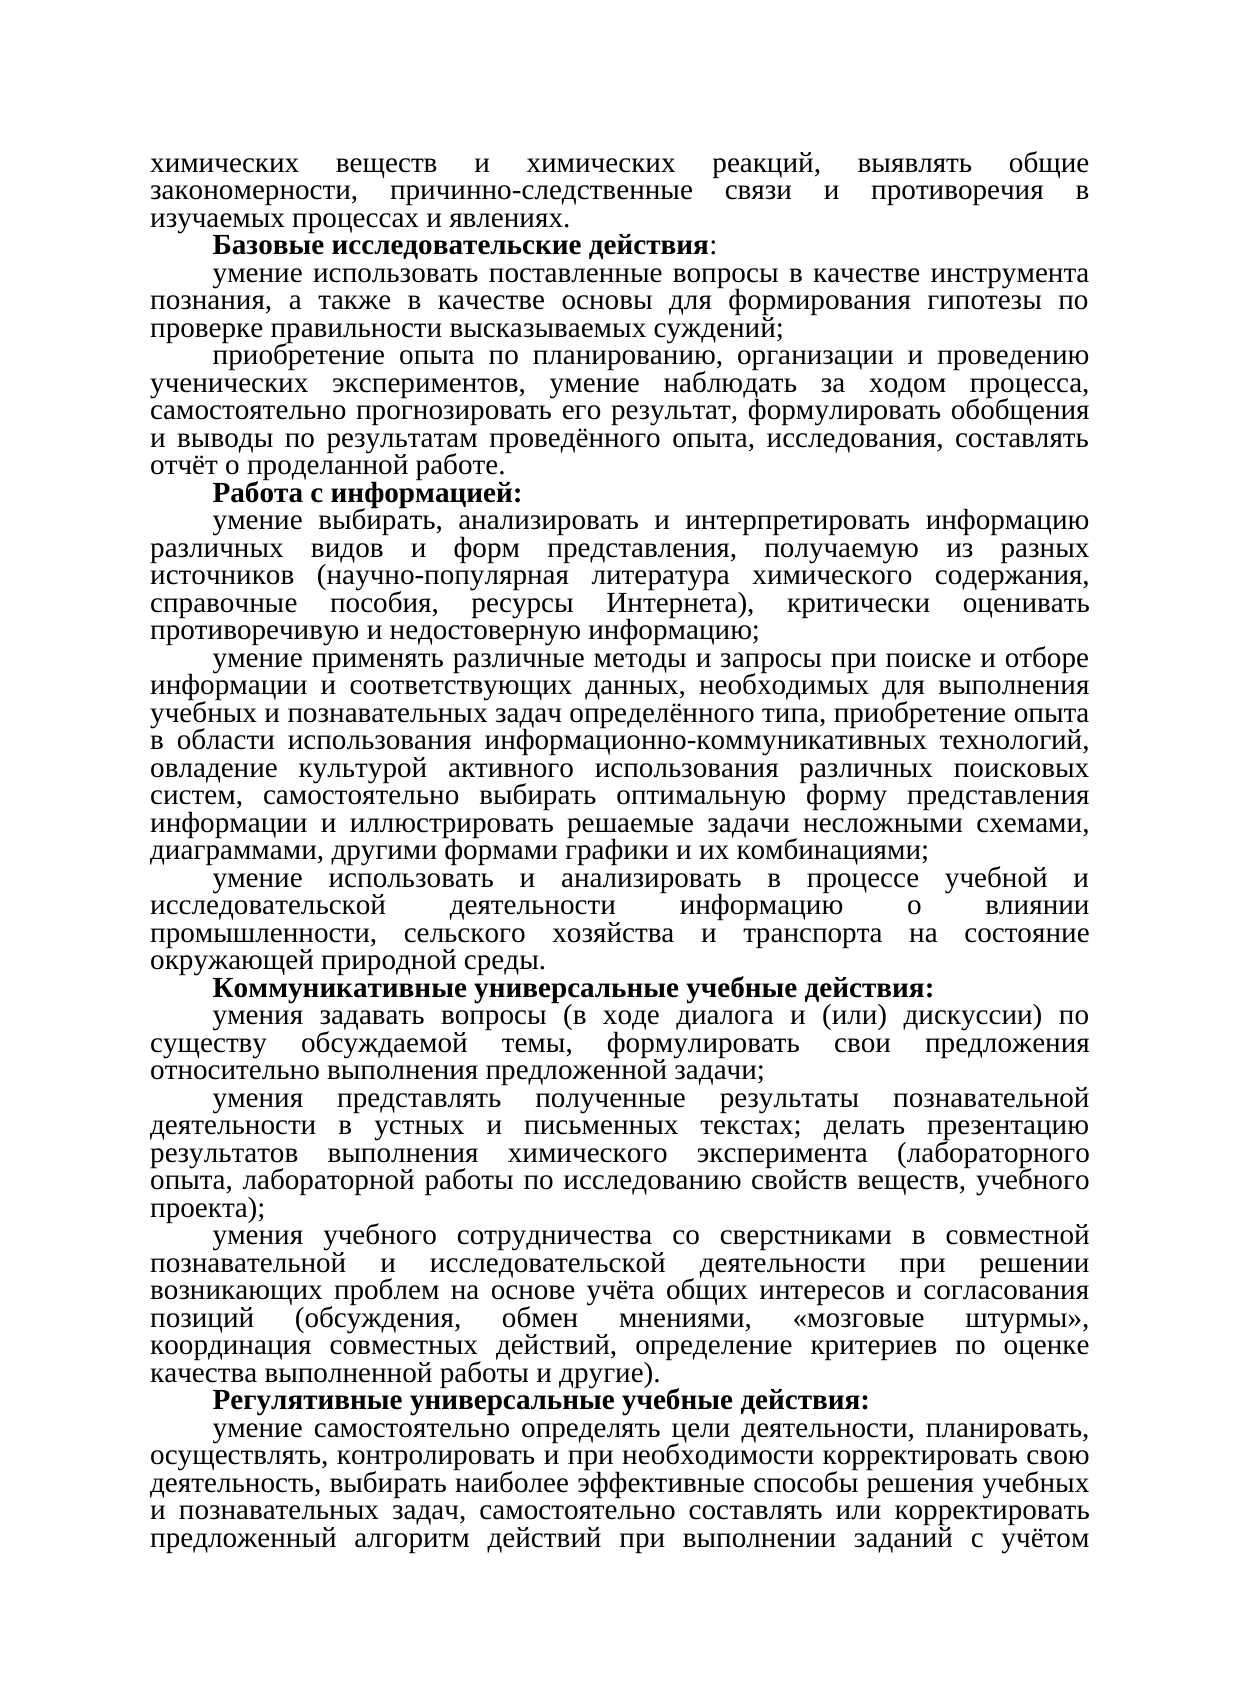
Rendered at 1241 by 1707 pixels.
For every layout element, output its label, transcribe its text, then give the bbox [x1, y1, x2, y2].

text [150, 1415, 1090, 1552]
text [150, 150, 1090, 232]
text умение применять различные методы и запросы при поиске и отборе информации и соответствующих данных, необходимых для выполнения учебных и познавательных задач определённого типа, приобретение опыта в области использования информационно-коммуникативных технологий, овладение культурой активного использования различных поисковых систем, самостоятельно выбирать оптимальную форму представления информации и иллюстрировать решаемые задачи несложными схемами, диаграммами, другими формами графики и их комбинациями; [150, 645, 1090, 865]
text Работа с информацией: [150, 480, 1090, 507]
text приобретение опыта по планированию, организации и проведению ученических экспериментов, умение наблюдать за ходом процесса, самостоятельно прогнозировать его результат, формулировать обобщения и выводы по результатам проведённого опыта, исследования, составлять отчёт о проделанной работе. [150, 342, 1090, 480]
text умение выбирать, анализировать и интерпретировать информацию различных видов и форм представления, получаемую из разных источников (научно-популярная литература химического содержания, справочные пособия, ресурсы Интернета), критически оценивать противоречивую и недостоверную информацию; [150, 507, 1090, 645]
text умения представлять полученные результаты познавательной деятельности в устных и письменных текстах; делать презентацию результатов выполнения химического эксперимента (лабораторного опыта, лабораторной работы по исследованию свойств веществ, учебного проекта); [150, 1085, 1090, 1222]
text Коммуникативные универсальные учебные действия: [150, 975, 1090, 1002]
text Базовые исследовательские действия: [150, 232, 1090, 260]
text умение использовать поставленные вопросы в качестве инструмента познания, а также в качестве основы для формирования гипотезы по проверке правильности высказываемых суждений; [150, 260, 1090, 342]
text умение использовать и анализировать в процессе учебной и исследовательской деятельности информацию о влиянии промышленности, сельского хозяйства и транспорта на состояние окружающей природной среды. [150, 865, 1090, 975]
text Регулятивные универсальные учебные действия: [150, 1387, 1090, 1415]
text умения задавать вопросы (в ходе диалога и (или) дискуссии) по существу обсуждаемой темы, формулировать свои предложения относительно выполнения предложенной задачи; [150, 1002, 1090, 1085]
text умения учебного сотрудничества со сверстниками в совместной познавательной и исследовательской деятельности при решении возникающих проблем на основе учёта общих интересов и согласования позиций (обсуждения, обмен мнениями, «мозговые штурмы», координация совместных действий, определение критериев по оценке качества выполненной работы и другие). [150, 1222, 1090, 1387]
